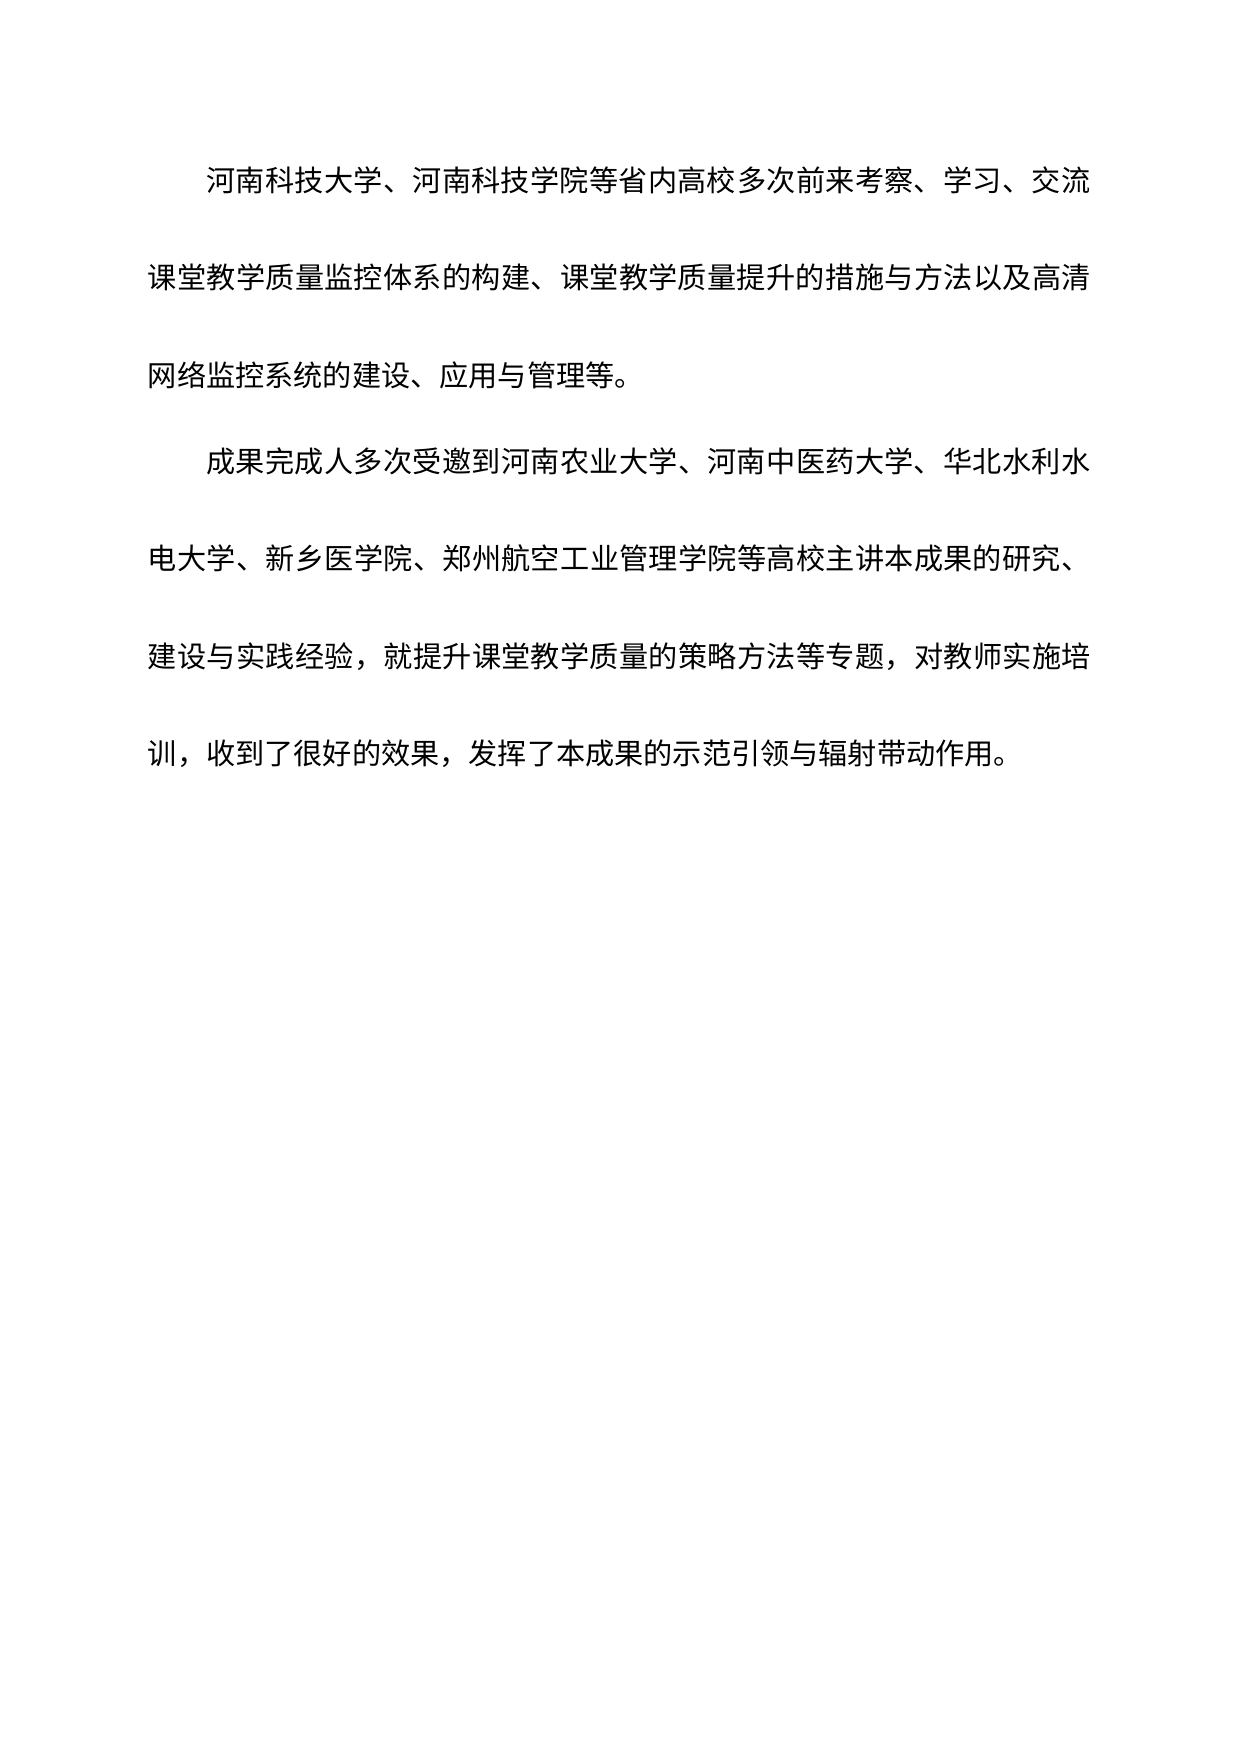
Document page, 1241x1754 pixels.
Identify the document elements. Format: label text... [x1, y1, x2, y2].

text 河南科技大学、河南科技学院等省内高校多次前来考察、学习、交流课堂教学质量监控体系的构建、课堂教学质量提升的措施与方法以及高清网络监控系统的建设、应用与管理等。 [148, 146, 1092, 406]
text 成果完成人多次受邀到河南农业大学、河南中医药大学、华北水利水电大学、新乡医学院、郑州航空工业管理学院等高校主讲本成果的研究、建设与实践经验，就提升课堂教学质量的策略方法等专题，对教师实施培训，收到了很好的效果，发挥了本成果的示范引领与辐射带动作用。 [148, 427, 1092, 784]
